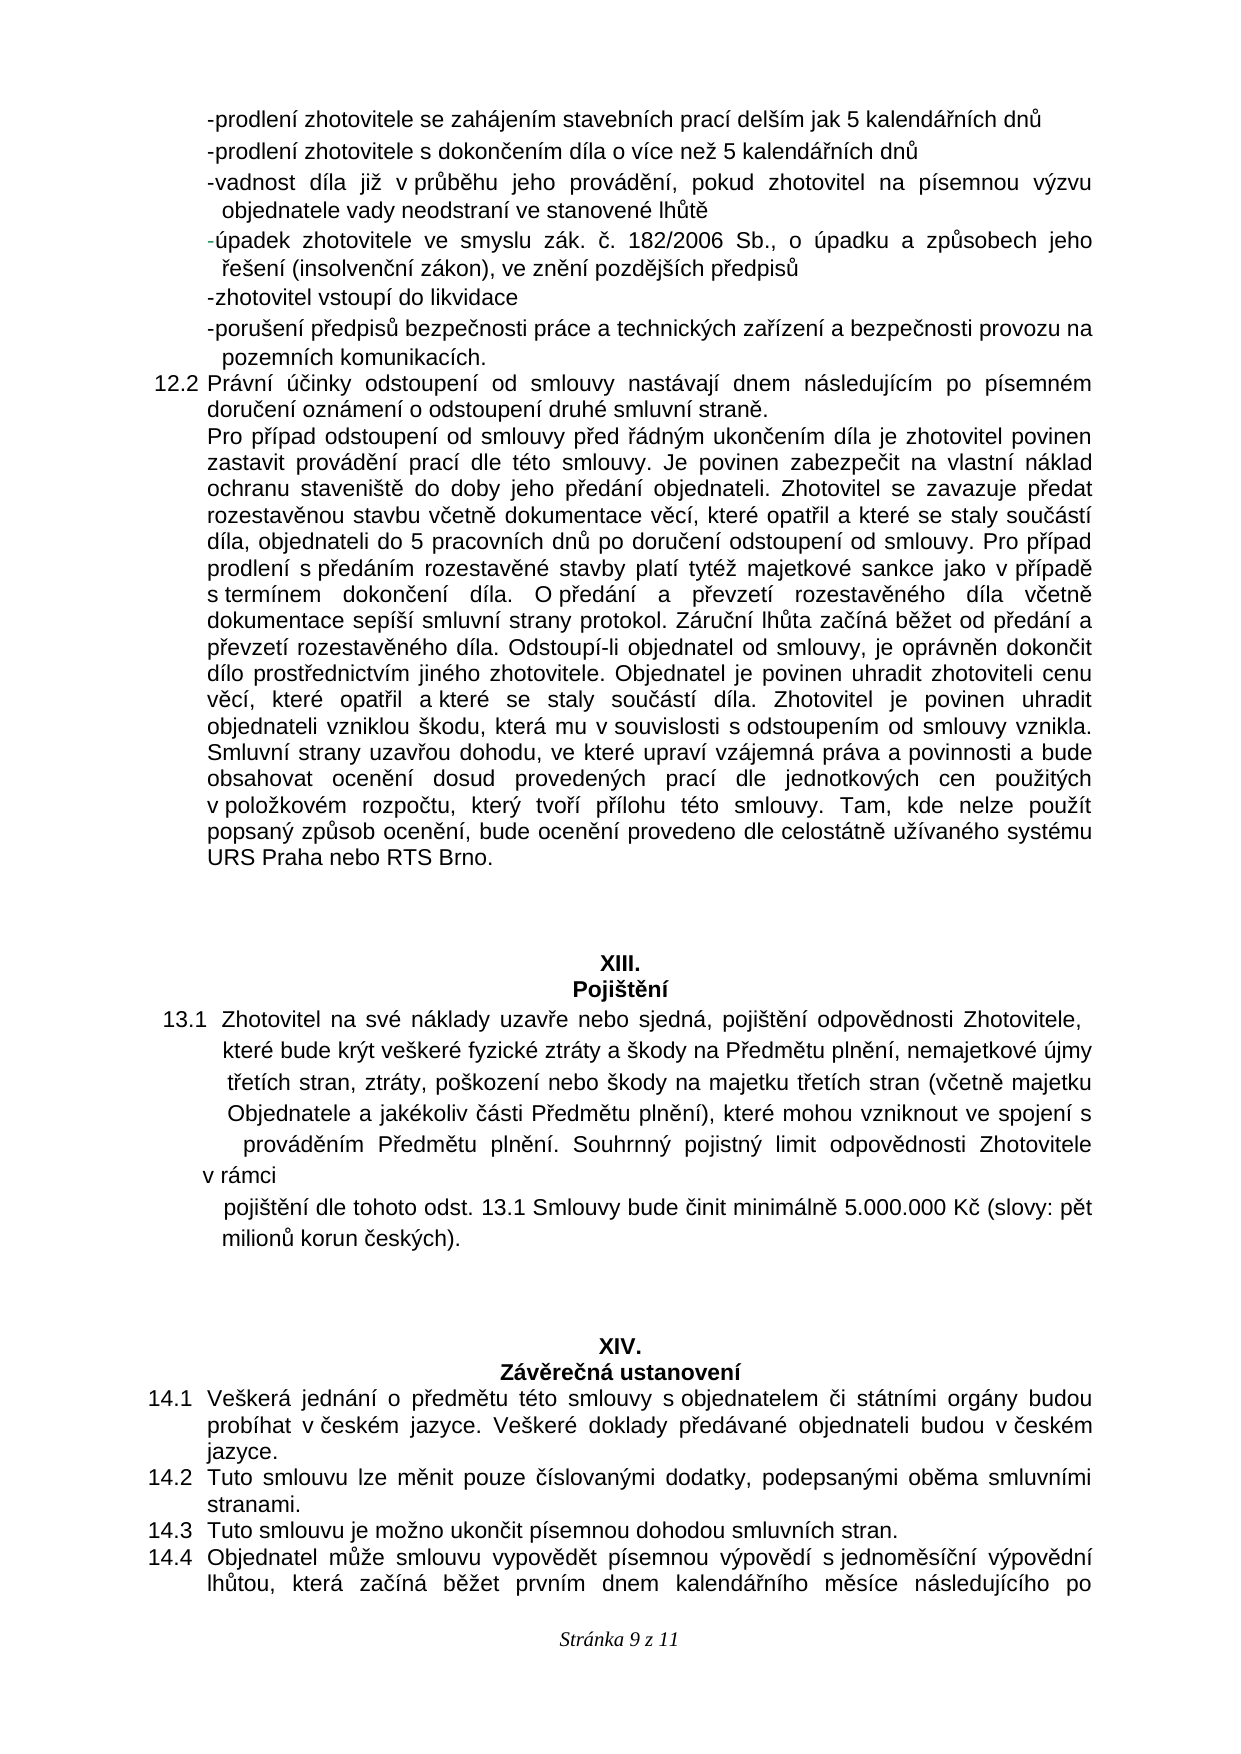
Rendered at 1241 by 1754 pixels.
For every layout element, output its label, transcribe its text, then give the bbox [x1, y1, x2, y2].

list prodlení zhotovitele s dokončením díla o více než 5 kalendářních dnů [207, 135, 1092, 166]
text Pojištění [148, 976, 1092, 1002]
text XIV. [148, 1333, 1092, 1359]
list vadnost díla již v průběhu jeho provádění, pokud zhotovitel na písemnou výzvu objednatele vady neodstraní ve stanovené lhůtě [207, 166, 1092, 223]
text XIII. [148, 950, 1092, 976]
list porušení předpisů bezpečnosti práce a technických zařízení a bezpečnosti provozu na pozemních komunikacích. [207, 312, 1092, 370]
list zhotovitel vstoupí do likvidace [207, 281, 1092, 312]
text 14.2 Tuto smlouvu lze měnit pouze číslovanými dodatky, podepsanými oběma smluvními stranami. [148, 1464, 1092, 1517]
text Závěrečná ustanovení [148, 1359, 1092, 1385]
list Zhotovitel na své náklady uzavře nebo sjedná, pojištění odpovědnosti Zhotovitele, které bude krýt veškeré fyzické ztráty a škody na Předmětu plnění, nemajetkové újmy třetích stran, ztráty, poškození nebo škody na majetku třetích stran (včetně majetku Objednatele a jakékoliv části Předmětu plnění), které mohou vzniknout ve spojení s prováděním Předmětu plnění. Souhrnný pojistný limit odpovědnosti Zhotovitele v rámci pojištění dle tohoto odst. 13.1 Smlouvy bude činit minimálně 5.000.000 Kč (slovy: pět milionů korun českých). [162, 1002, 1092, 1252]
text 14.1 Veškerá jednání o předmětu této smlouvy s objednatelem či státními orgány budou probíhat v českém jazyce. Veškeré doklady předávané objednateli budou v českém jazyce. [148, 1385, 1092, 1464]
text Pro případ odstoupení od smlouvy před řádným ukončením díla je zhotovitel povinen zastavit provádění prací dle této smlouvy. Je povinen zabezpečit na vlastní náklad ochranu staveniště do doby jeho předání objednateli. Zhotovitel se zavazuje předat rozestavěnou stavbu včetně dokumentace věcí, které opatřil a které se staly součástí díla, objednateli do 5 pracovních dnů po doručení odstoupení od smlouvy. Pro případ prodlení s předáním rozestavěné stavby platí tytéž majetkové sankce jako v případě s termínem dokončení díla. O předání a převzetí rozestavěného díla včetně dokumentace sepíší smluvní strany protokol. Záruční lhůta začíná běžet od předání a převzetí rozestavěného díla. Odstoupí-li objednatel od smlouvy, je oprávněn dokončit dílo prostřednictvím jiného zhotovitele. Objednatel je povinen uhradit zhotoviteli cenu věcí, které opatřil a které se staly součástí díla. Zhotovitel je povinen uhradit objednateli vzniklou škodu, která mu v souvislosti s odstoupením od smlouvy vznikla. Smluvní strany uzavřou dohodu, ve které upraví vzájemná práva a povinnosti a bude obsahovat ocenění dosud provedených prací dle jednotkových cen použitých v položkovém rozpočtu, který tvoří přílohu této smlouvy. Tam, kde nelze použít popsaný způsob ocenění, bude ocenění provedeno dle celostátně užívaného systému URS Praha nebo RTS Brno. [207, 423, 1092, 871]
text 14.3 Tuto smlouvu je možno ukončit písemnou dohodou smluvních stran. [148, 1517, 1092, 1543]
text 12.2 Právní účinky odstoupení od smlouvy nastávají dnem následujícím po písemném doručení oznámení o odstoupení druhé smluvní straně. [148, 370, 1092, 423]
list prodlení zhotovitele se zahájením stavebních prací delším jak 5 kalendářních dnů [207, 103, 1092, 135]
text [148, 1543, 1092, 1596]
list úpadek zhotovitele ve smyslu zák. č. 182/2006 Sb., o úpadku a způsobech jeho řešení (insolvenční zákon), ve znění pozdějších předpisů [207, 223, 1092, 281]
